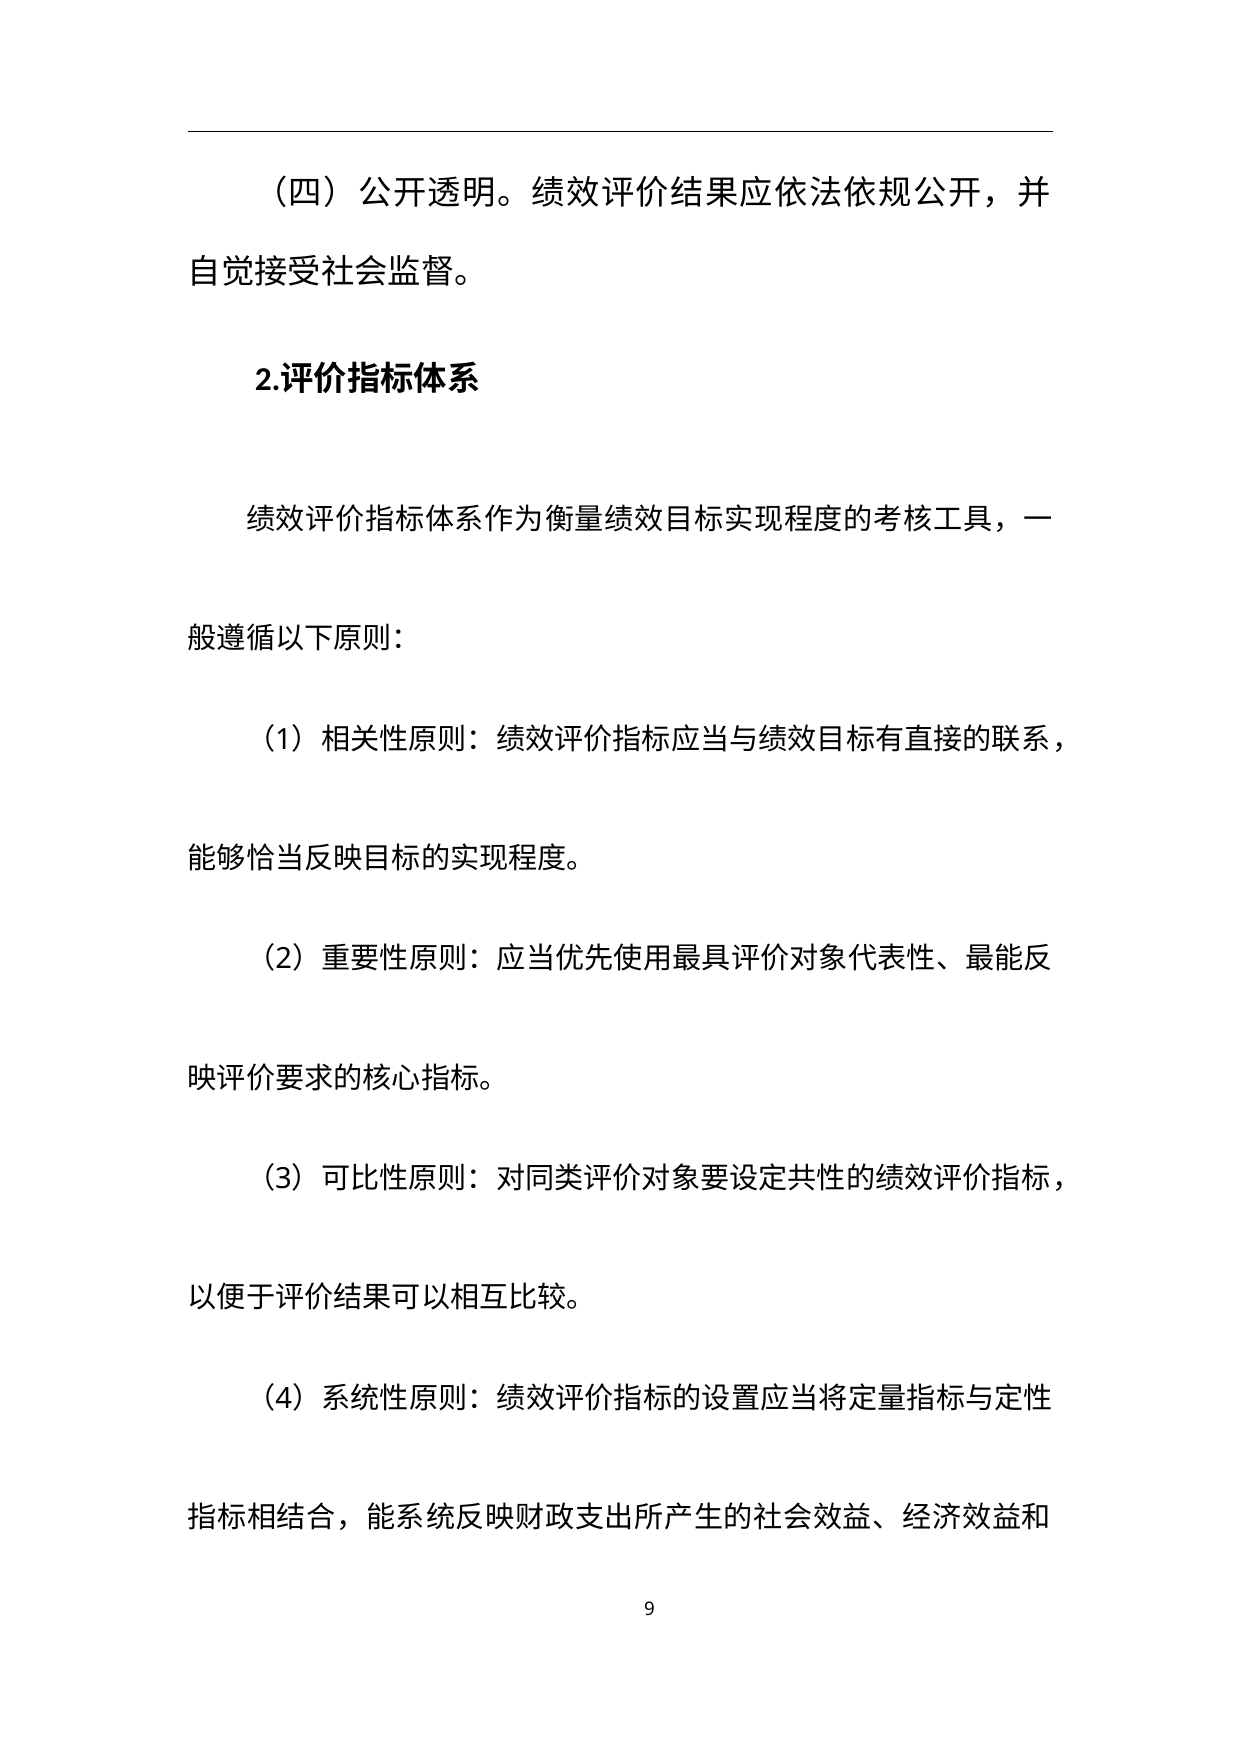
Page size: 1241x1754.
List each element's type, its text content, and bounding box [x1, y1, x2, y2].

text （3）可比性原则：对同类评价对象要设定共性的绩效评价指标，以便于评价结果可以相互比较。 [187, 1136, 1053, 1334]
text （1）相关性原则：绩效评价指标应当与绩效目标有直接的联系，能够恰当反映目标的实现程度。 [187, 697, 1053, 895]
subtitle 2.评价指标体系 [187, 336, 1053, 415]
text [187, 1356, 1053, 1554]
text 绩效评价指标体系作为衡量绩效目标实现程度的考核工具，一般遵循以下原则： [187, 477, 1053, 676]
text （2）重要性原则：应当优先使用最具评价对象代表性、最能反映评价要求的核心指标。 [187, 917, 1053, 1115]
text （四）公开透明。绩效评价结果应依法依规公开，并自觉接受社会监督。 [187, 150, 1053, 309]
